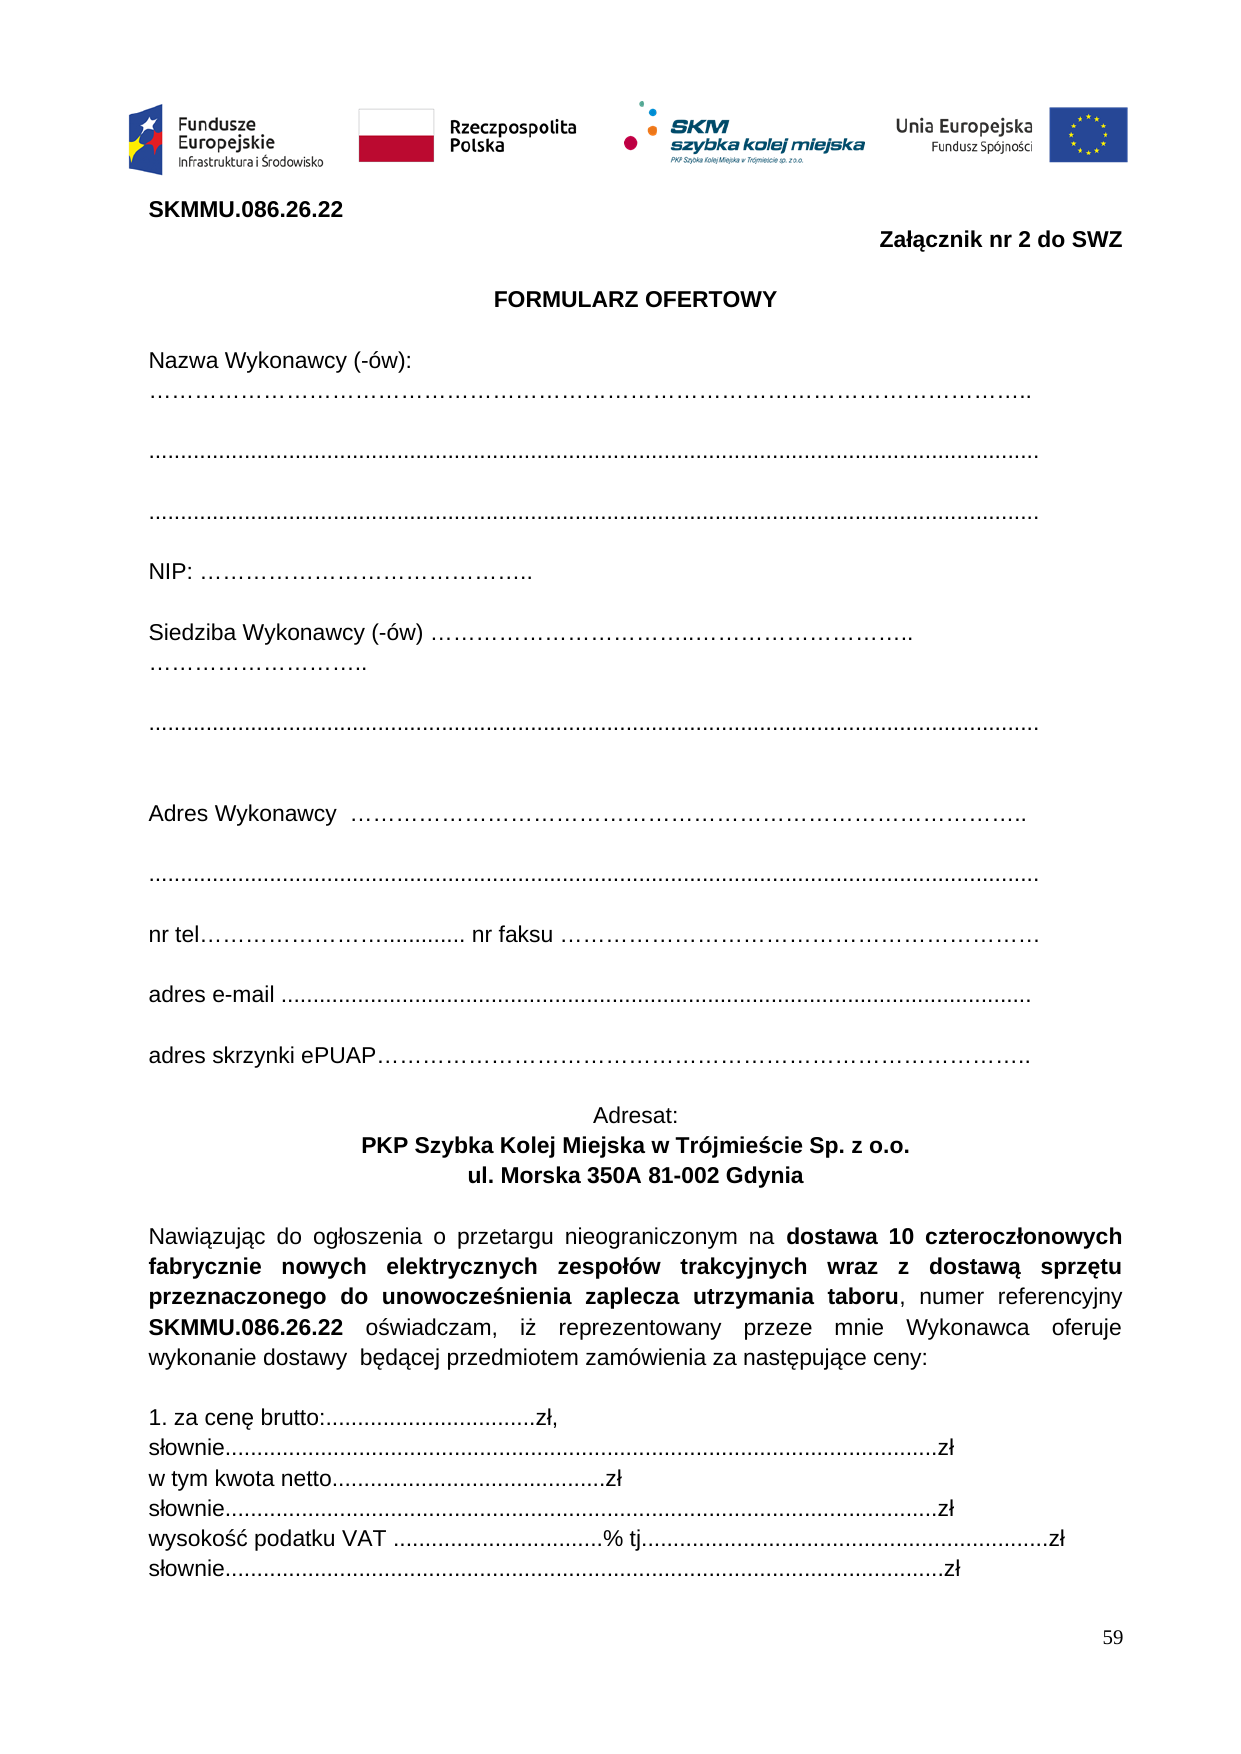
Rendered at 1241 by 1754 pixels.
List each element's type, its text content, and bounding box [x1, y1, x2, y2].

text słownie.................................................................................................................zł [148, 1555, 1122, 1581]
text ............................................................................................................................................ [148, 860, 1122, 887]
text 1. za cenę brutto:.................................zł, [148, 1404, 1122, 1430]
text nr tel……………………............. nr faksu ……………………………………………………… [148, 921, 1122, 947]
text adres skrzynki ePUAP………………………………………………………………………….. [148, 1042, 1122, 1068]
text Siedziba Wykonawcy (-ów) ……………………………..………………………..……………………….. [148, 619, 1122, 675]
text ............................................................................................................................................ [148, 498, 1122, 524]
text adres e-mail ...................................................................................................................... [148, 981, 1122, 1007]
text Nazwa Wykonawcy (-ów): …………………………………………………………………………………………………….. [148, 347, 1122, 403]
text SKMMU.086.26.22 [148, 196, 1122, 222]
text wysokość podatku VAT .................................% tj................................................................zł [148, 1525, 1122, 1551]
text ............................................................................................................................................ [148, 709, 1122, 736]
text ............................................................................................................................................ [148, 407, 1122, 464]
text Adresat: [148, 1102, 1123, 1128]
text NIP: …………………………………….. [148, 558, 1122, 584]
picture [118, 73, 1144, 196]
text PKP Szybka Kolej Miejska w Trójmieście Sp. z o.o. [148, 1132, 1123, 1158]
text Załącznik nr 2 do SWZ [148, 226, 1122, 252]
text słownie................................................................................................................zł [148, 1495, 1122, 1521]
text ul. Morska 350A 81-002 Gdynia [148, 1162, 1122, 1189]
text słownie................................................................................................................zł [148, 1434, 1122, 1461]
text Adres Wykonawcy …………………………………………………………………………….. [148, 800, 1122, 826]
text w tym kwota netto...........................................zł [148, 1464, 1122, 1491]
text Nawiązując do ogłoszenia o przetargu nieograniczonym na dostawa 10 czteroczłonowych fabrycznie nowych elektrycznych zespołów trakcyjnych wraz z dostawą sprzętu przeznaczonego do unowocześnienia zaplecza utrzymania taboru, numer referencyjny SKMMU.086.26.22 oświadczam, iż reprezentowany przeze mnie Wykonawca oferuje wykonanie dostawy będącej przedmiotem zamówienia za następujące ceny: [148, 1223, 1122, 1370]
text FORMULARZ OFERTOWY [148, 286, 1122, 313]
